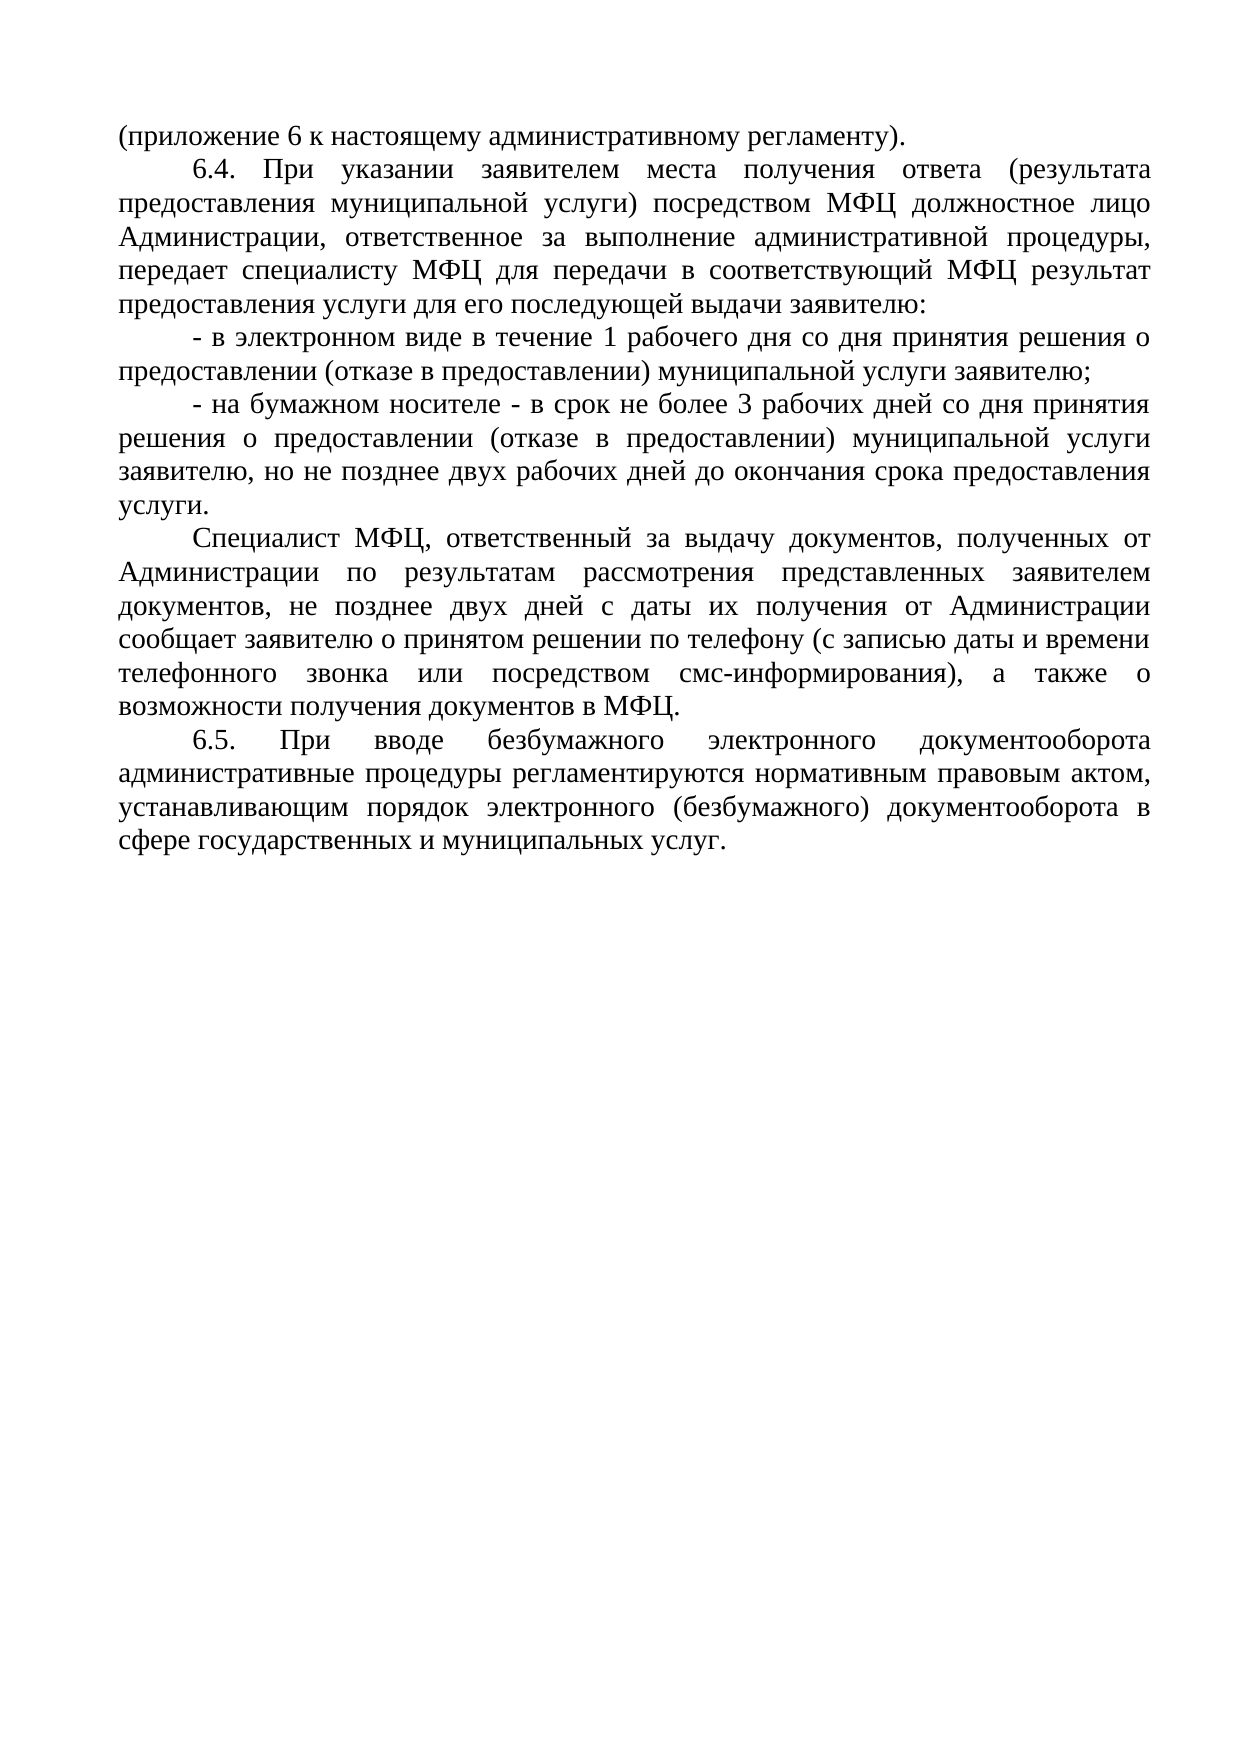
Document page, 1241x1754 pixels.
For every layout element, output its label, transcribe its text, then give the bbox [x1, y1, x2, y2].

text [118, 118, 1152, 152]
text Специалист МФЦ, ответственный за выдачу документов, полученных от Администрации по результатам рассмотрения представленных заявителем документов, не позднее двух дней с даты их получения от Администрации сообщает заявителю о принятом решении по телефону (с записью даты и времени телефонного звонка или посредством смс-информирования), а также о возможности получения документов в МФЦ. [118, 521, 1152, 722]
text 6.4. При указании заявителем места получения ответа (результата предоставления муниципальной услуги) посредством МФЦ должностное лицо Администрации, ответственное за выполнение административной процедуры, передает специалисту МФЦ для передачи в соответствующий МФЦ результат предоставления услуги для его последующей выдачи заявителю: [118, 152, 1152, 319]
text - в электронном виде в течение 1 рабочего дня со дня принятия решения о предоставлении (отказе в предоставлении) муниципальной услуги заявителю; [118, 319, 1152, 386]
text - на бумажном носителе - в срок не более 3 рабочих дней со дня принятия решения о предоставлении (отказе в предоставлении) муниципальной услуги заявителю, но не позднее двух рабочих дней до окончания срока предоставления услуги. [118, 386, 1152, 521]
text 6.5. При вводе безбумажного электронного документооборота административные процедуры регламентируются нормативным правовым актом, устанавливающим порядок электронного (безбумажного) документооборота в сфере государственных и муниципальных услуг. [118, 722, 1152, 856]
